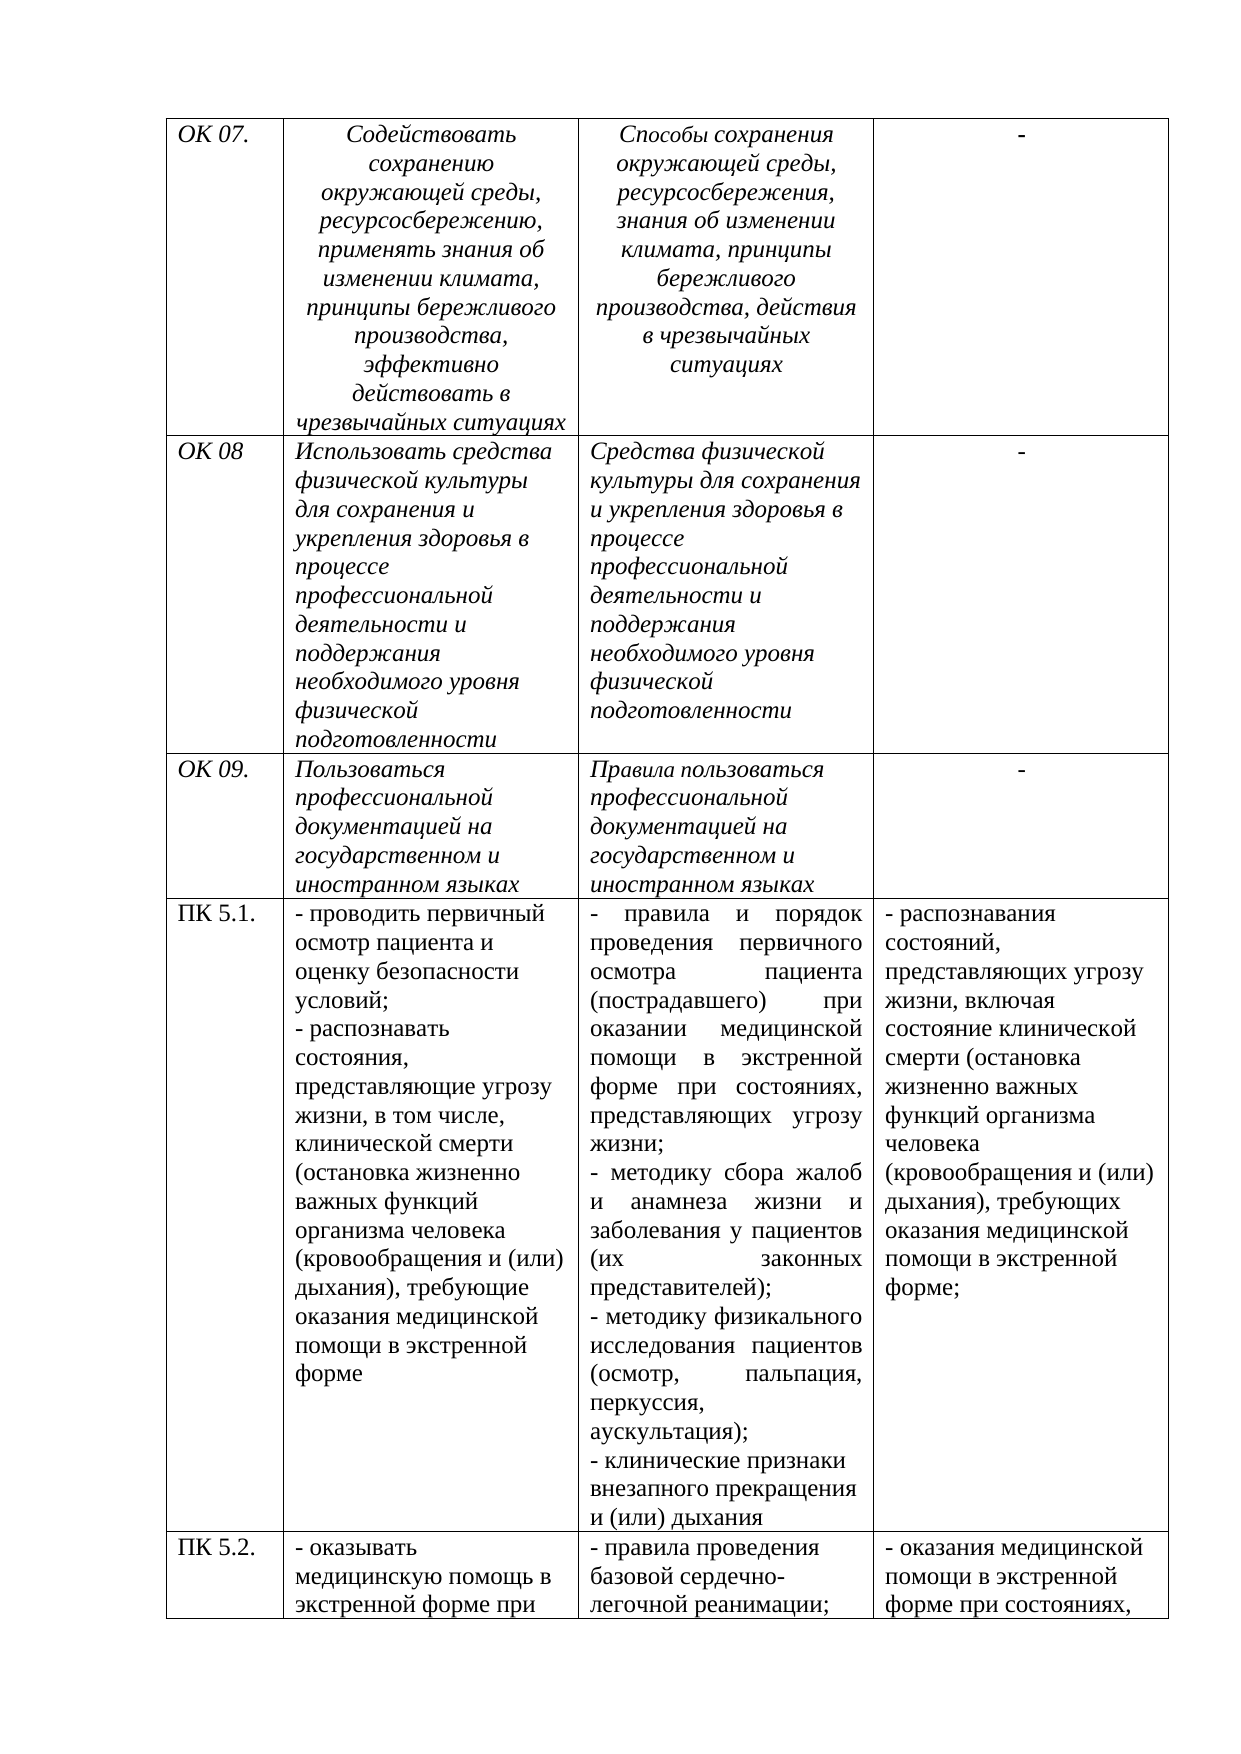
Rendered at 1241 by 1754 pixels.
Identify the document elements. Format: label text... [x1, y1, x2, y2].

table_cell - правила и порядок проведения первичного осмотра пациента (пострадавшего) при оказании медицинской помощи в экстренной форме при состояниях, представляющих угрозу жизни; - методику сбора жалоб и анамнеза жизни и заболевания у пациентов (их законных представителей); - методику физикального исследования пациентов (осмотр, пальпация, перкуссия, аускультация); - клинические признаки внезапного прекращения и (или) дыхания [579, 899, 873, 1531]
table_cell ПК 5.1. [167, 899, 283, 1531]
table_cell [579, 1532, 873, 1618]
table_cell - [874, 436, 1168, 753]
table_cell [874, 1532, 1168, 1618]
table_cell Содействовать сохранению окружающей среды, ресурсосбережению, применять знания об изменении климата, принципы бережливого производства, эффективно действовать в чрезвычайных ситуациях [284, 119, 578, 435]
table_cell Средства физической культуры для сохранения и укрепления здоровья в процессе профессиональной деятельности и поддержания необходимого уровня физической подготовленности [579, 436, 873, 753]
table_cell - [874, 119, 1168, 435]
table_cell ПК 5.2. [167, 1532, 283, 1618]
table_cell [284, 1532, 578, 1618]
table_cell Пользоваться профессиональной документацией на государственном и иностранном языках [284, 754, 578, 897]
table_cell ОК 08 [167, 436, 283, 753]
table_cell Правила пользоваться профессиональной документацией на государственном и иностранном языках [579, 754, 873, 897]
table_cell ОК 09. [167, 754, 283, 897]
table_cell - [874, 754, 1168, 897]
table_cell Использовать средства физической культуры для сохранения и укрепления здоровья в процессе профессиональной деятельности и поддержания необходимого уровня физической подготовленности [284, 436, 578, 753]
table_cell - распознавания состояний, представляющих угрозу жизни, включая состояние клинической смерти (остановка жизненно важных функций организма человека (кровообращения и (или) дыхания), требующих оказания медицинской помощи в экстренной форме; [874, 899, 1168, 1531]
table_cell ОК 07. [167, 119, 283, 435]
table_cell - проводить первичный осмотр пациента и оценку безопасности условий; - распознавать состояния, представляющие угрозу жизни, в том числе, клинической смерти (остановка жизненно важных функций организма человека (кровообращения и (или) дыхания), требующие оказания медицинской помощи в экстренной форме [284, 899, 578, 1531]
table_cell Способы сохранения окружающей среды, ресурсосбережения, знания об изменении климата, принципы бережливого производства, действия в чрезвычайных ситуациях [579, 119, 873, 435]
